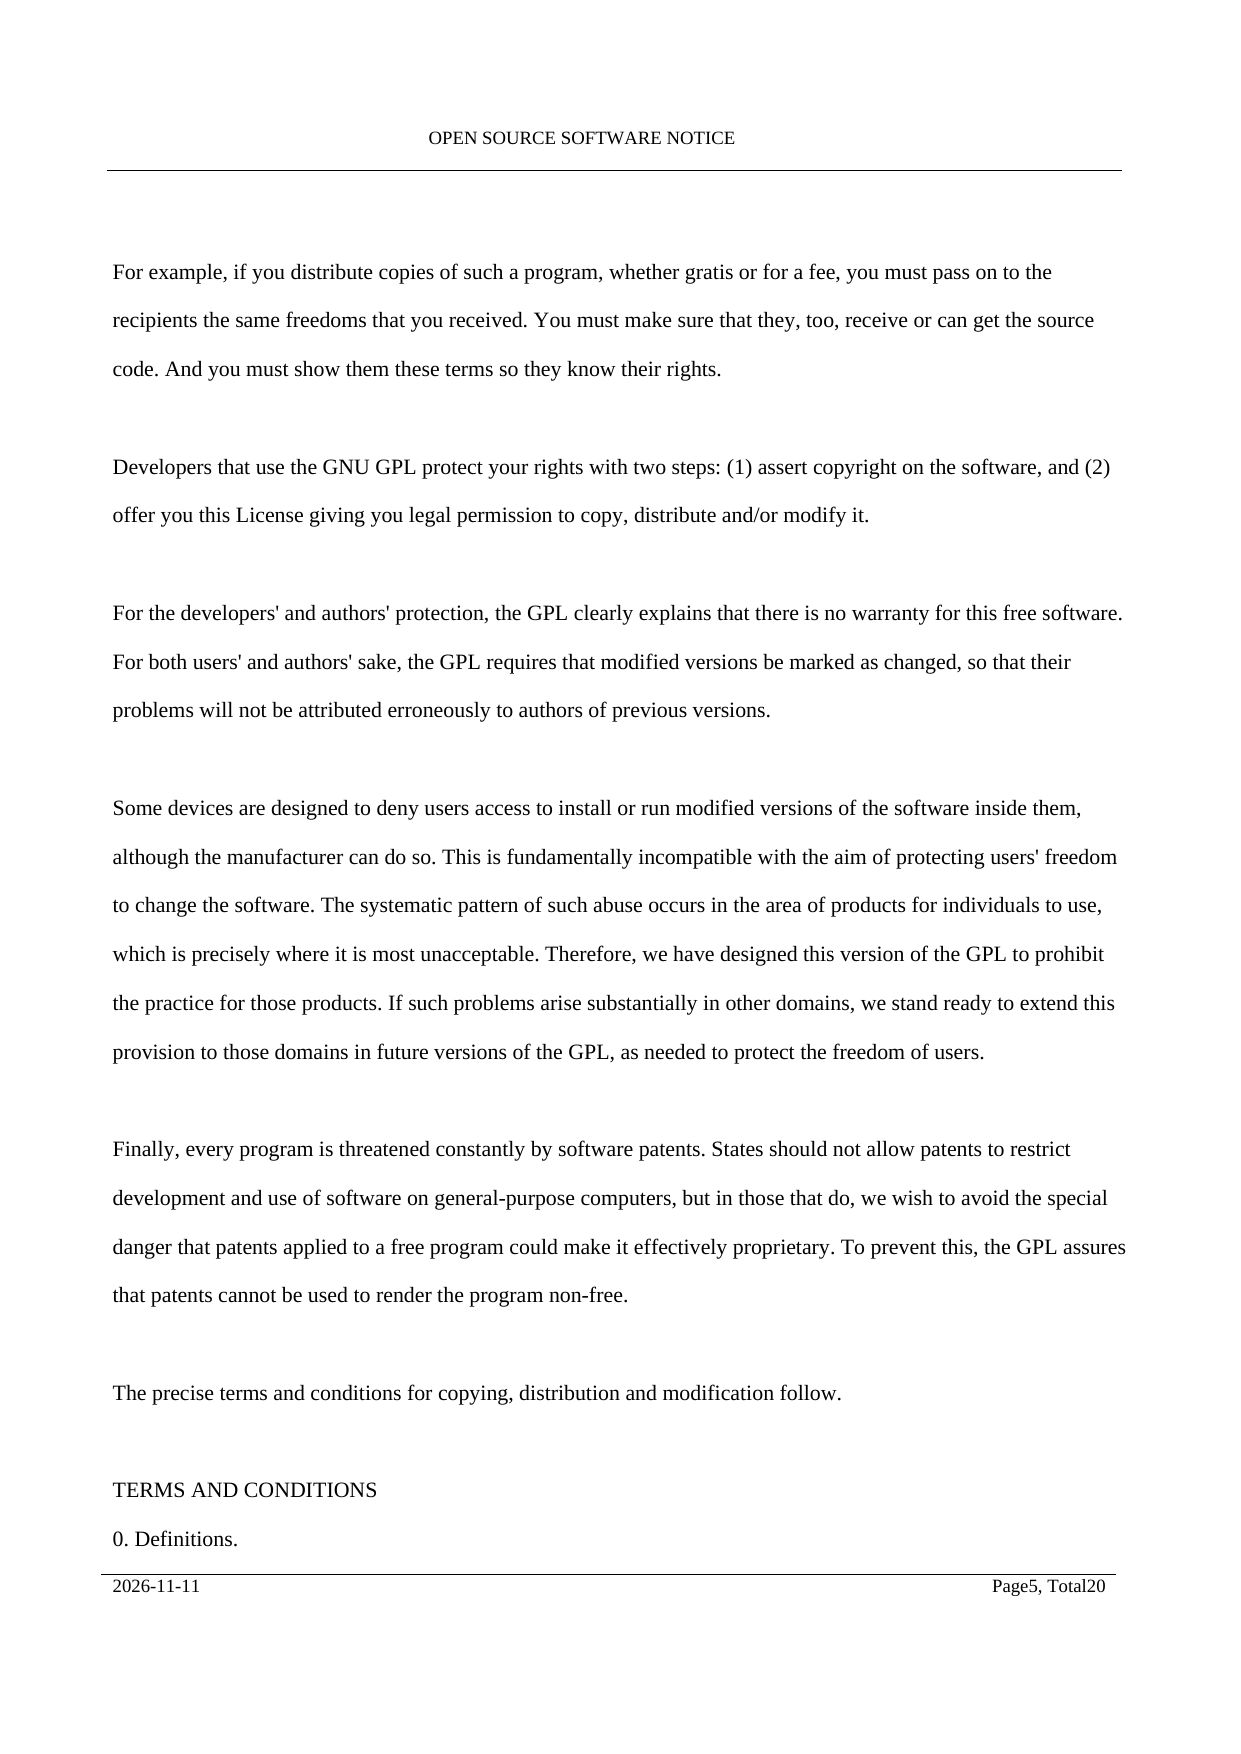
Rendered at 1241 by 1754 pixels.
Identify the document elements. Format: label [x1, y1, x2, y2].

text [112, 206, 1128, 1555]
